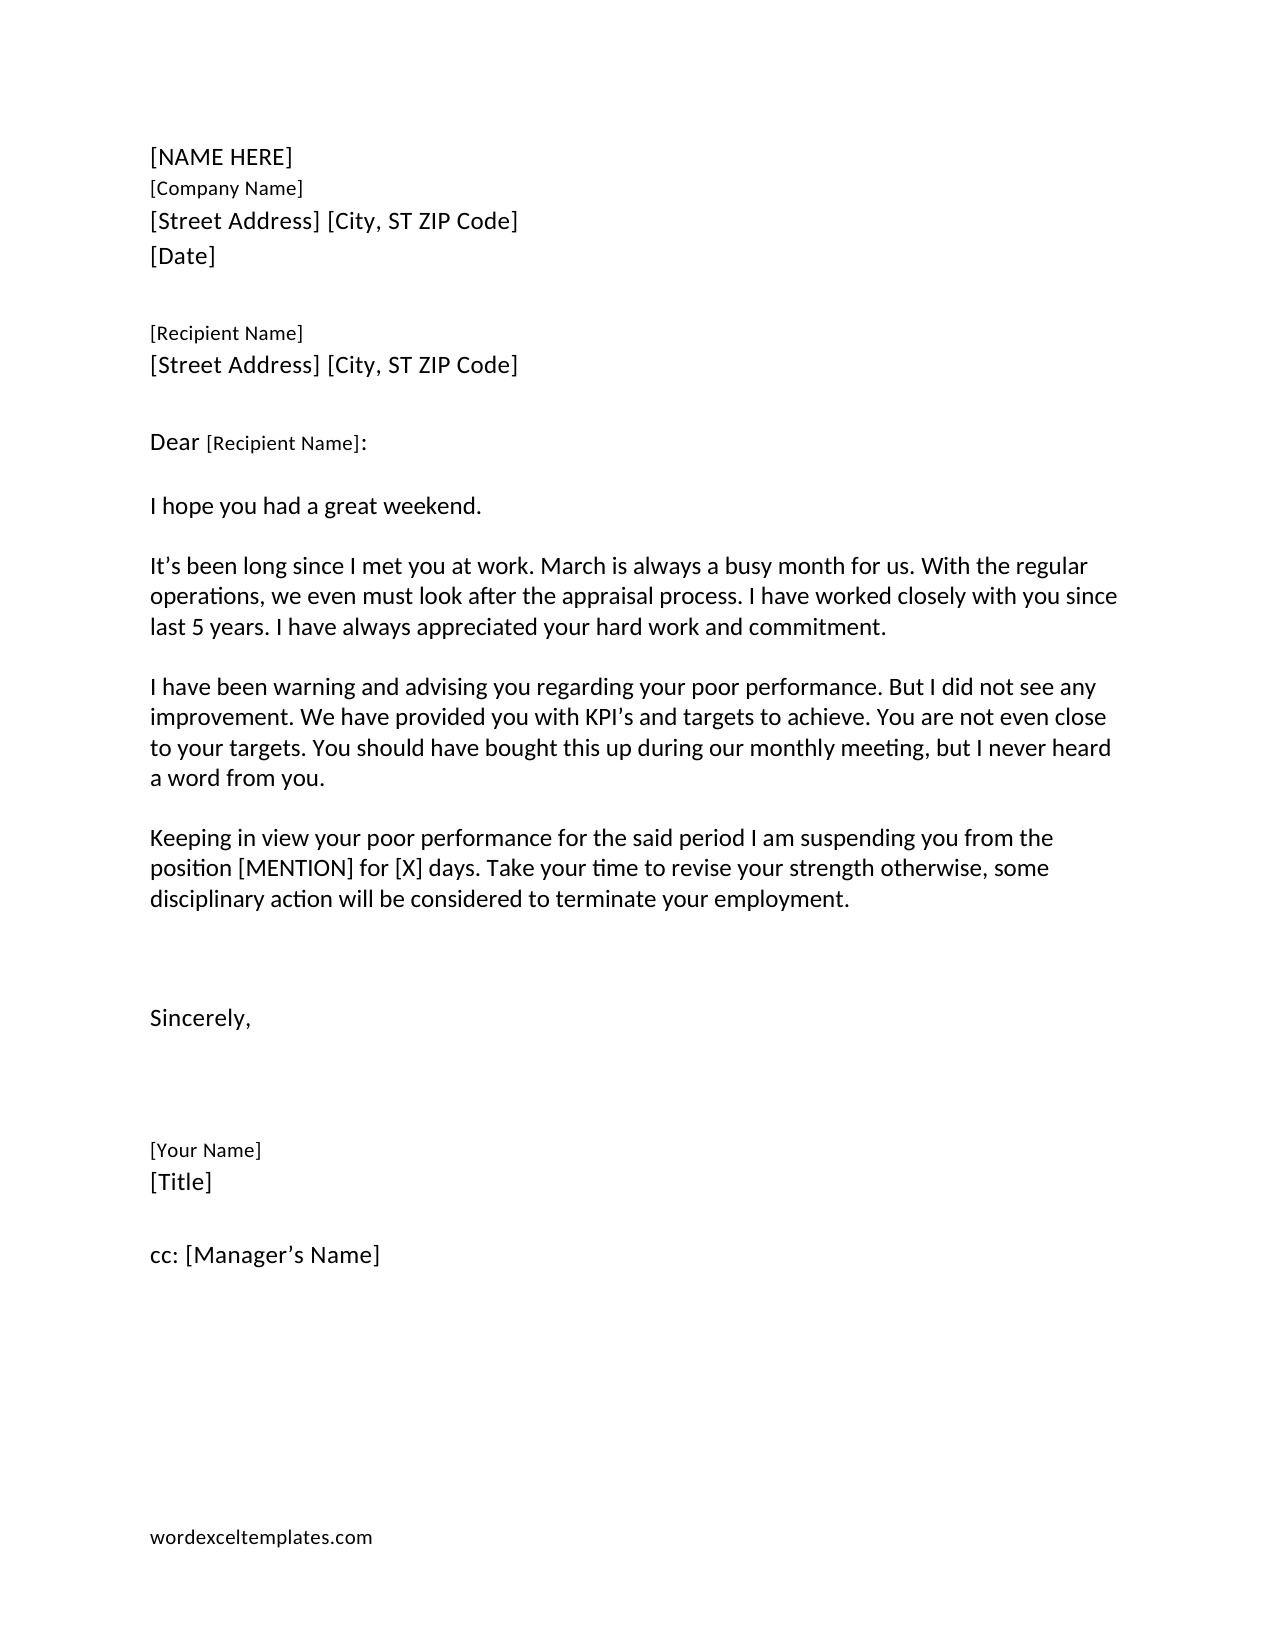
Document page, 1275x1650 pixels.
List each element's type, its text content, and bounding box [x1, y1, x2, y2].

text I hope you had a great weekend. [150, 490, 1125, 521]
text Sincerely, [150, 1002, 1125, 1033]
text Dear : [150, 426, 1125, 457]
text I have been warning and advising you regarding your poor performance. But I did not see any improvement. We have provided you with KPI’s and targets to achieve. You are not even close to your targets. You should have bought this up during our monthly meeting, but I never heard a word from you. [150, 671, 1125, 793]
text Keeping in view your poor performance for the said period I am suspending you from the position [MENTION] for [X] days. Take your time to revise your strength otherwise, some disciplinary action will be considered to terminate your employment. [150, 822, 1125, 913]
text [NAME HERE] [150, 141, 1125, 171]
text cc: [150, 1239, 1125, 1269]
text It’s been long since I met you at work. March is always a busy month for us. With the regular operations, we even must look after the appraisal process. I have worked closely with you since last 5 years. I have always appreciated your hard work and commitment. [150, 550, 1125, 642]
